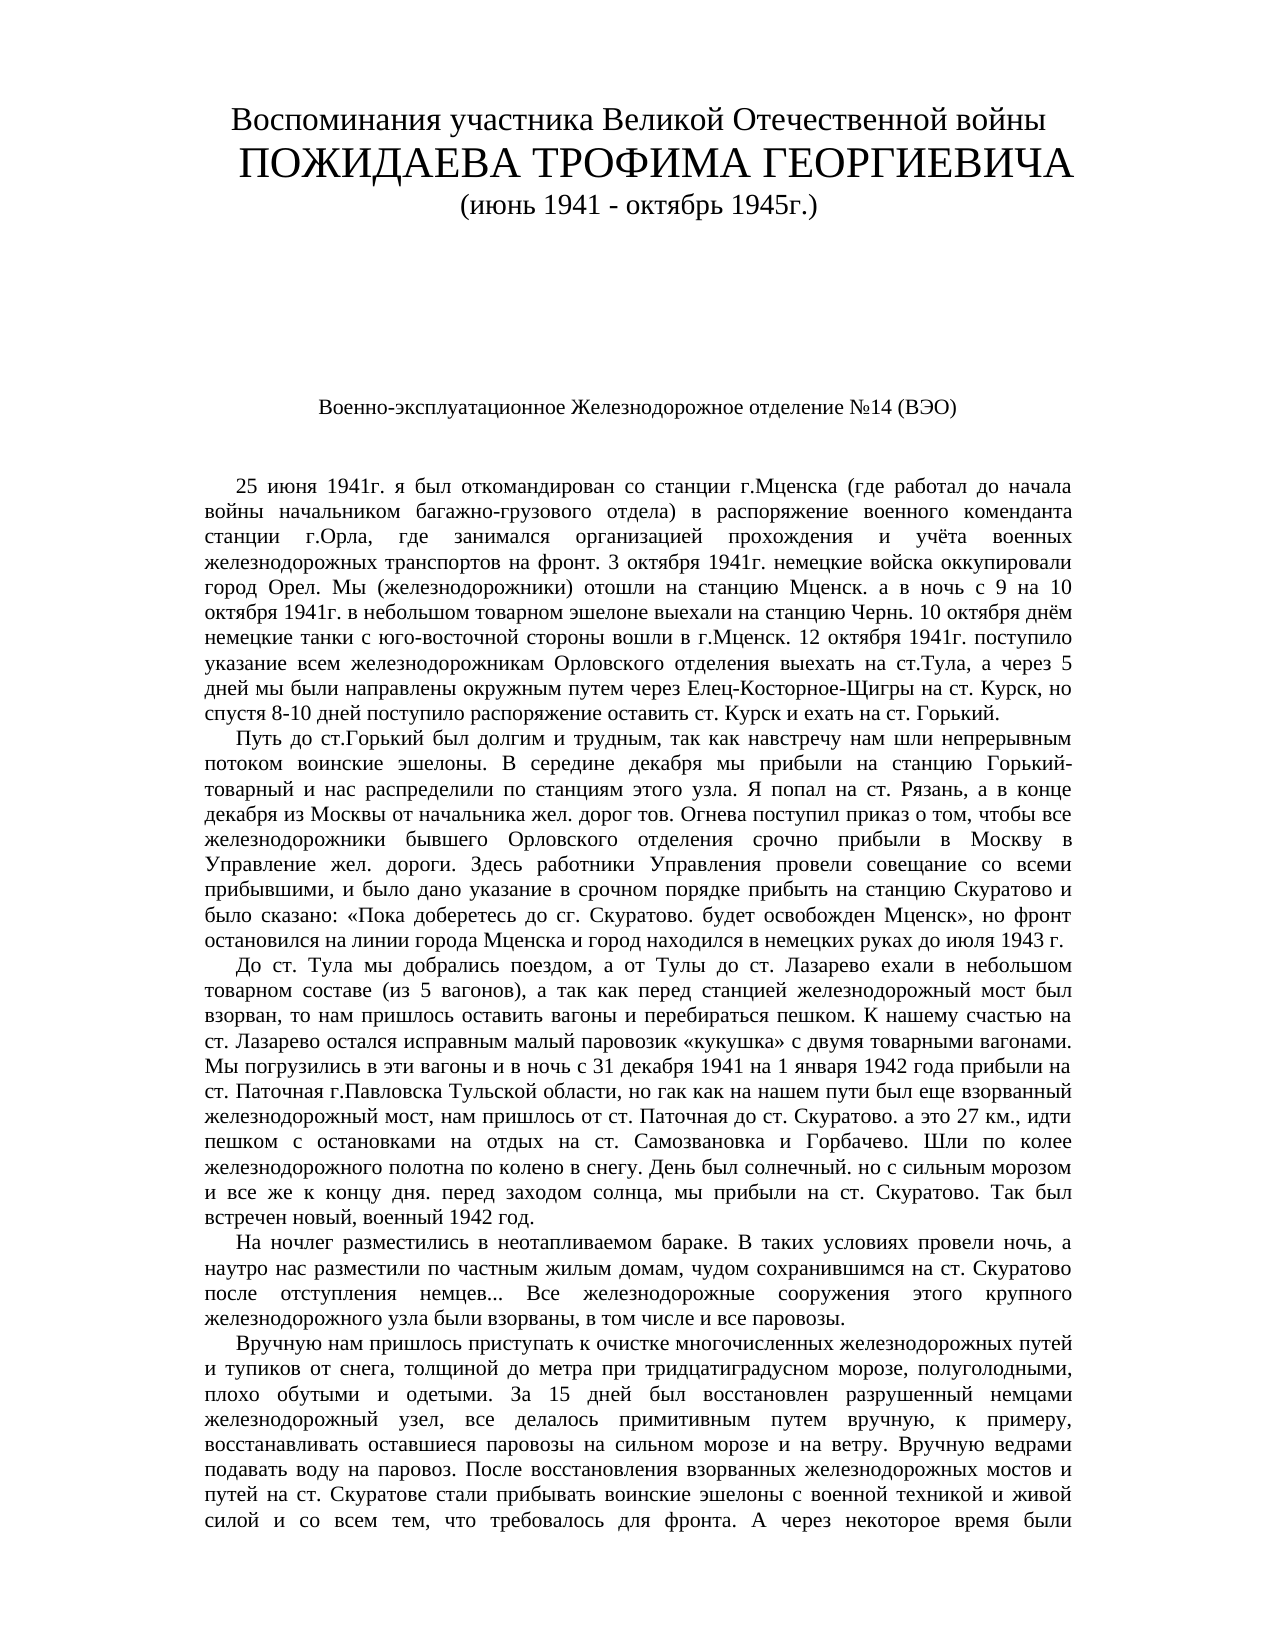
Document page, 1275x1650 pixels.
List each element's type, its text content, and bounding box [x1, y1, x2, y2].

text 25 июня 1941г. я был откомандирован со станции г.Мценска (где работал до начала войны начальником багажно-грузового отдела) в распоряжение военного коменданта станции г.Орла, где занимался организацией прохождения и учёта военных железнодорожных транспортов на фронт. 3 октября 1941г. немецкие войска оккупировали город Орел. Мы (железнодорожники) отошли на станцию Мценск. а в ночь с 9 на 10 октября 1941г. в небольшом товарном эшелоне выехали на станцию Чернь. 10 октября днём немецкие танки с юго-восточной стороны вошли в г.Мценск. 12 октября 1941г. поступило указание всем железнодорожникам Орловского отделения выехать на ст.Тула, а через 5 дней мы были направлены окружным путем через Елец-Косторное-Щигры на ст. Курск, но спустя 8-10 дней поступило распоряжение оставить ст. Курск и ехать на ст. Горький. [204, 473, 1073, 725]
text На ночлег разместились в неотапливаемом бараке. В таких условиях провели ночь, а наутро нас разместили по частным жилым домам, чудом сохранившимся на ст. Скуратово после отступления немцев... Все железнодорожные сооружения этого крупного железнодорожного узла были взорваны, в том числе и все паровозы. [204, 1229, 1073, 1330]
text ПОЖИДАЕВА ТРОФИМА ГЕОРГИЕВИЧА [238, 137, 1075, 187]
text До ст. Тула мы добрались поездом, а от Тулы до ст. Лазарево ехали в небольшом товарном составе (из 5 вагонов), а так как перед станцией железнодорожный мост был взорван, то нам пришлось оставить вагоны и перебираться пешком. К нашему счастью на ст. Лазарево остался исправным малый паровозик «кукушка» с двумя товарными вагонами. Мы погрузились в эти вагоны и в ночь с 31 декабря 1941 на 1 января 1942 года прибыли на ст. Паточная г.Павловска Тульской области, но гак как на нашем пути был еще взорванный железнодорожный мост, нам пришлось от ст. Паточная до ст. Скуратово. а это 27 км., идти пешком с остановками на отдых на ст. Самозвановка и Горбачево. Шли по колее железнодорожного полотна по колено в снегу. День был солнечный. но с сильным морозом и все же к концу дня. перед заходом солнца, мы прибыли на ст. Скуратово. Так был встречен новый, военный 1942 год. [204, 952, 1073, 1229]
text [204, 1330, 1073, 1532]
text (июнь 1941 - октябрь 1945г.) [202, 187, 1075, 221]
text Путь до ст.Горький был долгим и трудным, так как навстречу нам шли непрерывным потоком воинские эшелоны. В середине декабря мы прибыли на станцию Горький-товарный и нас распределили по станциям этого узла. Я попал на ст. Рязань, а в конце декабря из Москвы от начальника жел. дорог тов. Огнева поступил приказ о том, чтобы все железнодорожники бывшего Орловского отделения срочно прибыли в Москву в Управление жел. дороги. Здесь работники Управления провели совещание со всеми прибывшими, и было дано указание в срочном порядке прибыть на станцию Скуратово и было сказано: «Пока доберетесь до сг. Скуратово. будет освобожден Мценск», но фронт остановился на линии города Мценска и город находился в немецких руках до июля 1943 г. [204, 725, 1073, 952]
text Военно-эксплуатационное Железнодорожное отделение №14 (ВЭО) [202, 394, 1073, 419]
text Воспоминания участника Великой Отечественной войны [202, 99, 1075, 137]
